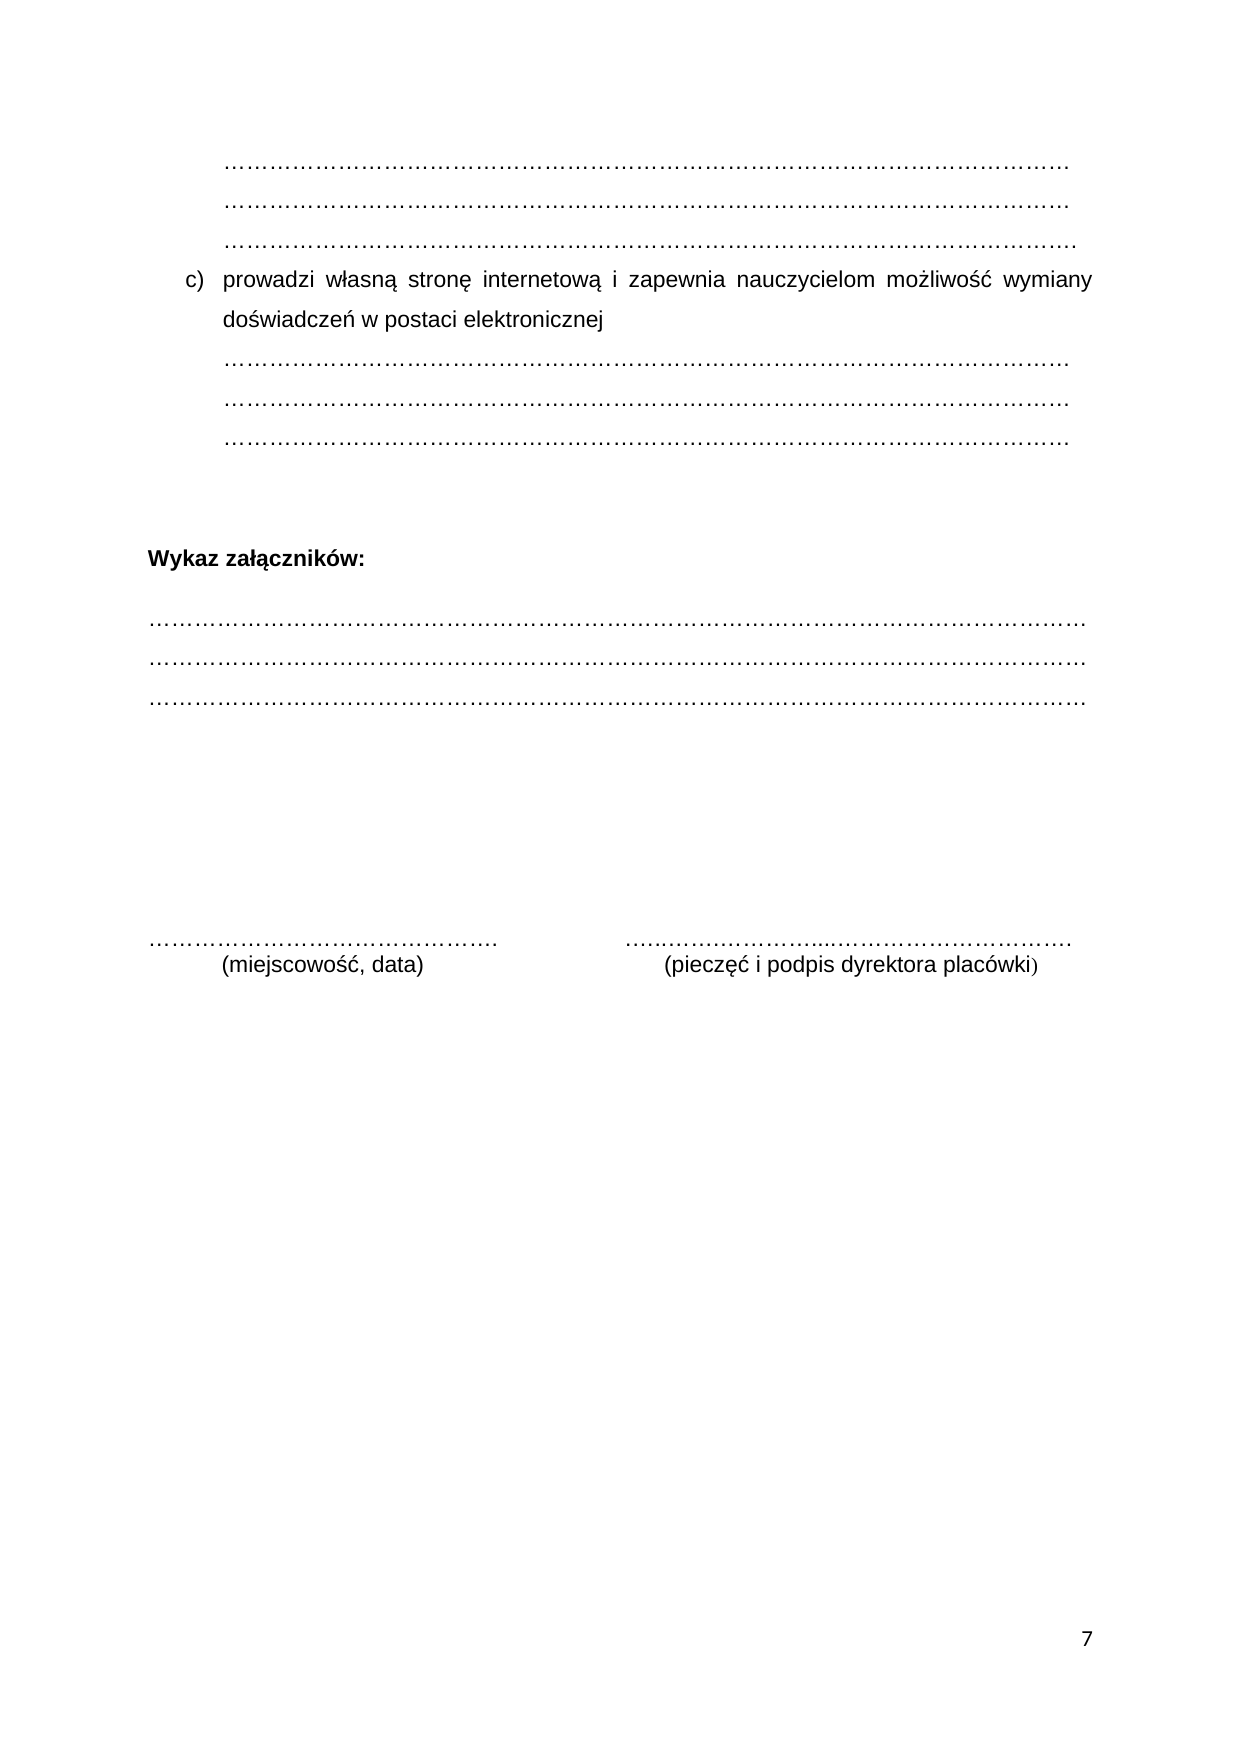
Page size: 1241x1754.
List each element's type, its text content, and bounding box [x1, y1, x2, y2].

text ……………………………………………………………………………………………………………………………………………………………………………………………………………………………………………………………………………………………………………………………………… [148, 605, 1093, 710]
list ………………………………………………………………………………………………………………………………………………………………………………………………………………………………………………………………………………………………………. [223, 148, 1093, 253]
list prowadzi własną stronę internetową i zapewnia nauczycielom możliwość wymiany doświadczeń w postaci elektronicznej [185, 266, 1093, 332]
text ………………………………………. .…..…….…………....…………………………. [148, 925, 1093, 951]
list ……………………………………………………………………………………………………………………………………………………………………………………………………………………………………………………………………………………………………… [223, 345, 1093, 450]
text Wykaz załączników: [148, 544, 1093, 571]
text (miejscowość, data) (pieczęć i podpis dyrektora placówki) [148, 951, 1093, 978]
